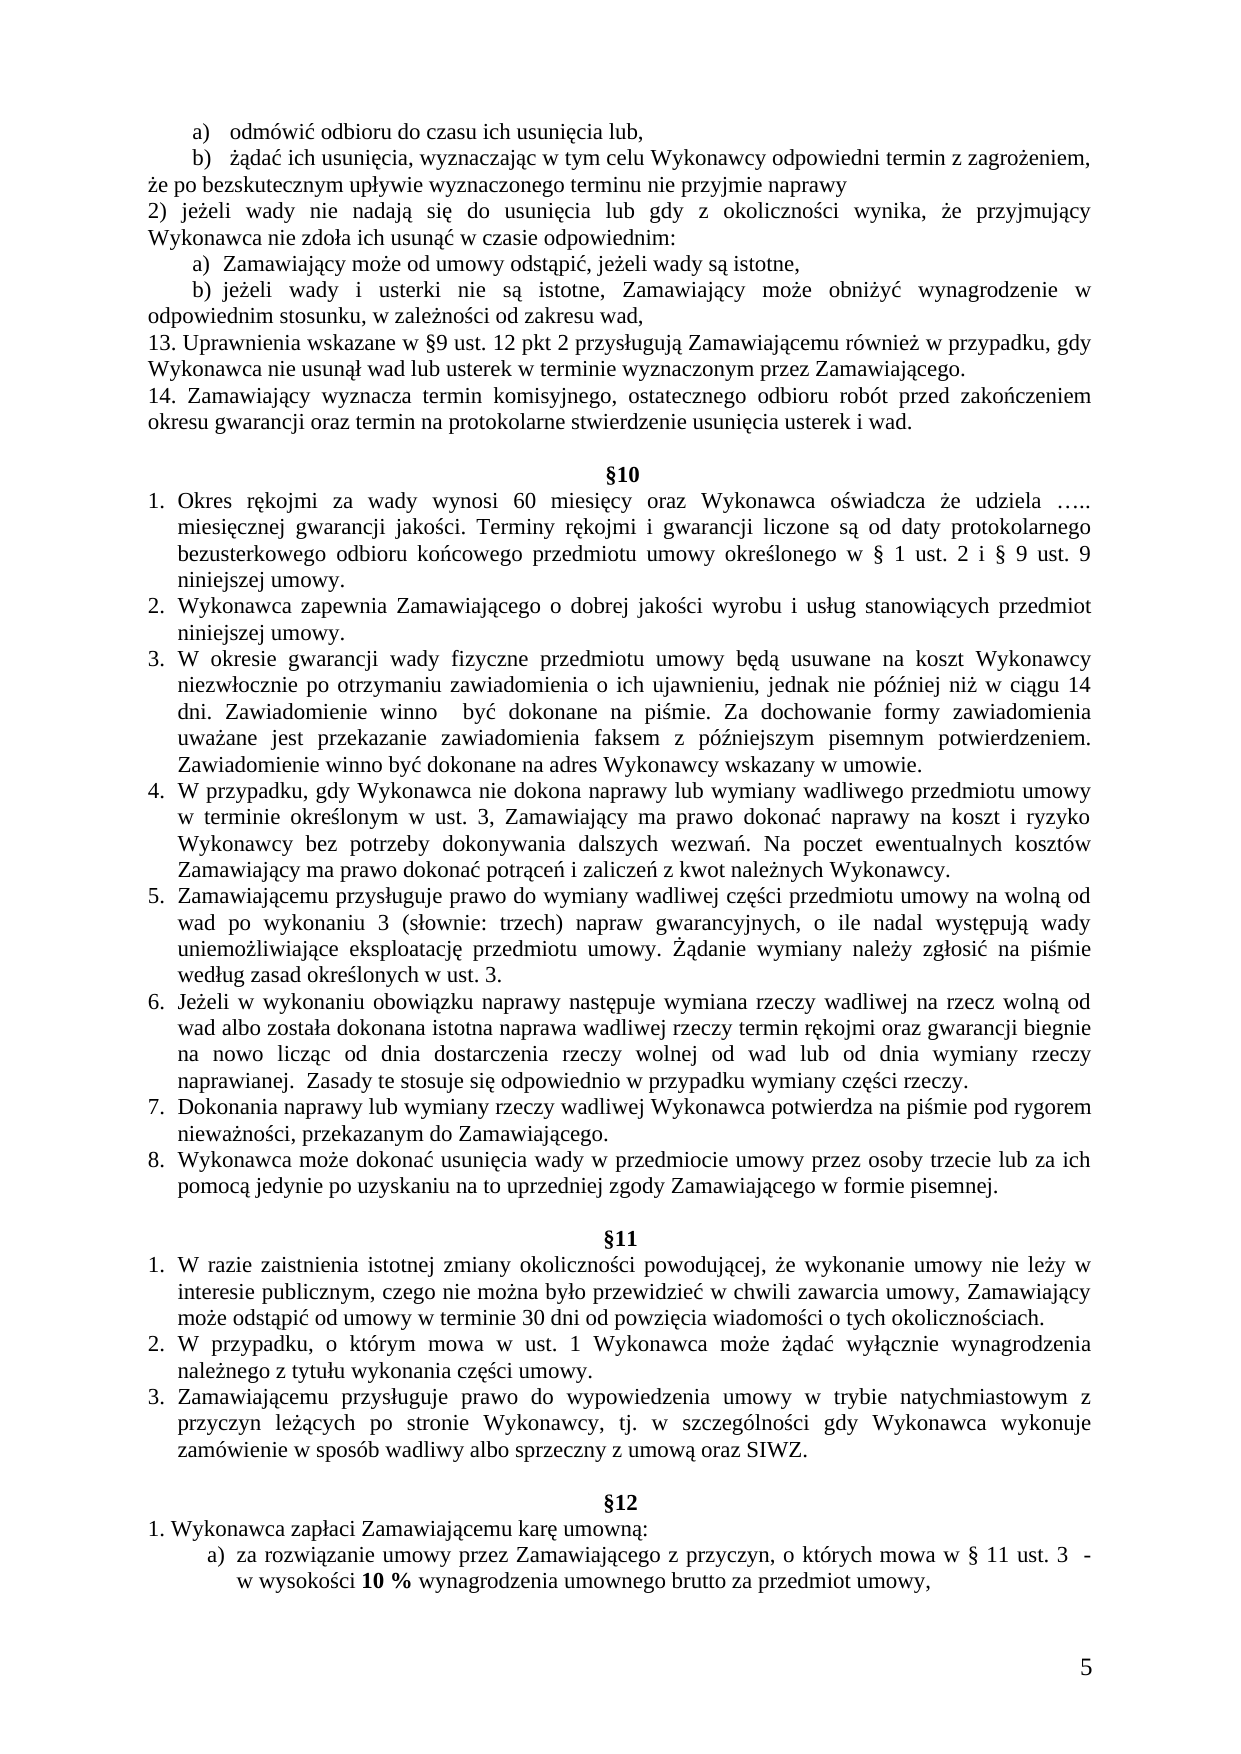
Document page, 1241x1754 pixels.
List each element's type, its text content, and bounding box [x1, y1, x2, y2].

text §11 [148, 1225, 1093, 1251]
text §10 [152, 461, 1093, 487]
list za rozwiązanie umowy przez Zamawiającego z przyczyn, o których mowa w § 11 ust. 3 - w wysokości 10 % wynagrodzenia umownego brutto za przedmiot umowy, [207, 1541, 1093, 1594]
list żądać ich usunięcia, wyznaczając w tym celu Wykonawcy odpowiedni termin z zagrożeniem, że po bezskutecznym upływie wyznaczonego terminu nie przyjmie naprawy [148, 144, 1092, 197]
list W okresie gwarancji wady fizyczne przedmiotu umowy będą usuwane na koszt Wykonawcy niezwłocznie po otrzymaniu zawiadomienia o ich ujawnieniu, jednak nie później niż w ciągu 14 dni. Zawiadomienie winno być dokonane na piśmie. Za dochowanie formy zawiadomienia uważane jest przekazanie zawiadomienia faksem z późniejszym pisemnym potwierdzeniem. Zawiadomienie winno być dokonane na adres Wykonawcy wskazany w umowie. [148, 645, 1093, 777]
list Zamawiającemu przysługuje prawo do wypowiedzenia umowy w trybie natychmiastowym z przyczyn leżących po stronie Wykonawcy, tj. w szczególności gdy Wykonawca wykonuje zamówienie w sposób wadliwy albo sprzeczny z umową oraz SIWZ. [148, 1383, 1093, 1462]
list W przypadku, o którym mowa w ust. 1 Wykonawca może żądać wyłącznie wynagrodzenia należnego z tytułu wykonania części umowy. [148, 1330, 1093, 1383]
list Okres rękojmi za wady wynosi 60 miesięcy oraz Wykonawca oświadcza że udziela ….. miesięcznej gwarancji jakości. Terminy rękojmi i gwarancji liczone są od daty protokolarnego bezusterkowego odbioru końcowego przedmiotu umowy określonego w § 1 ust. 2 i § 9 ust. 9 niniejszej umowy. [148, 487, 1093, 592]
list Jeżeli w wykonaniu obowiązku naprawy następuje wymiana rzeczy wadliwej na rzecz wolną od wad albo została dokonana istotna naprawa wadliwej rzeczy termin rękojmi oraz gwarancji biegnie na nowo licząc od dnia dostarczenia rzeczy wolnej od wad lub od dnia wymiany rzeczy naprawianej. Zasady te stosuje się odpowiednio w przypadku wymiany części rzeczy. [148, 988, 1093, 1093]
list Wykonawca zapewnia Zamawiającego o dobrej jakości wyrobu i usług stanowiących przedmiot niniejszej umowy. [148, 592, 1093, 645]
list Zamawiający może od umowy odstąpić, jeżeli wady są istotne, [148, 250, 1092, 276]
list Zamawiającemu przysługuje prawo do wymiany wadliwej części przedmiotu umowy na wolną od wad po wykonaniu 3 (słownie: trzech) napraw gwarancyjnych, o ile nadal występują wady uniemożliwiające eksploatację przedmiotu umowy. Żądanie wymiany należy zgłosić na piśmie według zasad określonych w ust. 3. [148, 882, 1093, 988]
list Wykonawca może dokonać usunięcia wady w przedmiocie umowy przez osoby trzecie lub za ich pomocą jedynie po uzyskaniu na to uprzedniej zgody Zamawiającego w formie pisemnej. [148, 1146, 1093, 1199]
text §12 [148, 1488, 1093, 1515]
list Dokonania naprawy lub wymiany rzeczy wadliwej Wykonawca potwierdza na piśmie pod rygorem nieważności, przekazanym do Zamawiającego. [148, 1093, 1093, 1146]
list W przypadku, gdy Wykonawca nie dokona naprawy lub wymiany wadliwego przedmiotu umowy w terminie określonym w ust. 3, Zamawiający ma prawo dokonać naprawy na koszt i ryzyko Wykonawcy bez potrzeby dokonywania dalszych wezwań. Na poczet ewentualnych kosztów Zamawiający ma prawo dokonać potrąceń i zaliczeń z kwot należnych Wykonawcy. [148, 777, 1093, 882]
text 14. Zamawiający wyznacza termin komisyjnego, ostatecznego odbioru robót przed zakończeniem okresu gwarancji oraz termin na protokolarne stwierdzenie usunięcia usterek i wad. [148, 382, 1093, 434]
list W razie zaistnienia istotnej zmiany okoliczności powodującej, że wykonanie umowy nie leży w interesie publicznym, czego nie można było przewidzieć w chwili zawarcia umowy, Zamawiający może odstąpić od umowy w terminie 30 dni od powzięcia wiadomości o tych okolicznościach. [148, 1251, 1093, 1330]
text 1. Wykonawca zapłaci Zamawiającemu karę umowną: [148, 1515, 1093, 1541]
list odmówić odbioru do czasu ich usunięcia lub, [148, 118, 1092, 144]
list jeżeli wady i usterki nie są istotne, Zamawiający może obniżyć wynagrodzenie w odpowiednim stosunku, w zależności od zakresu wad, [148, 276, 1092, 329]
text 2) jeżeli wady nie nadają się do usunięcia lub gdy z okoliczności wynika, że przyjmujący Wykonawca nie zdoła ich usunąć w czasie odpowiednim: [148, 197, 1092, 250]
text 13. Uprawnienia wskazane w §9 ust. 12 pkt 2 przysługują Zamawiającemu również w przypadku, gdy Wykonawca nie usunął wad lub usterek w terminie wyznaczonym przez Zamawiającego. [148, 329, 1093, 382]
